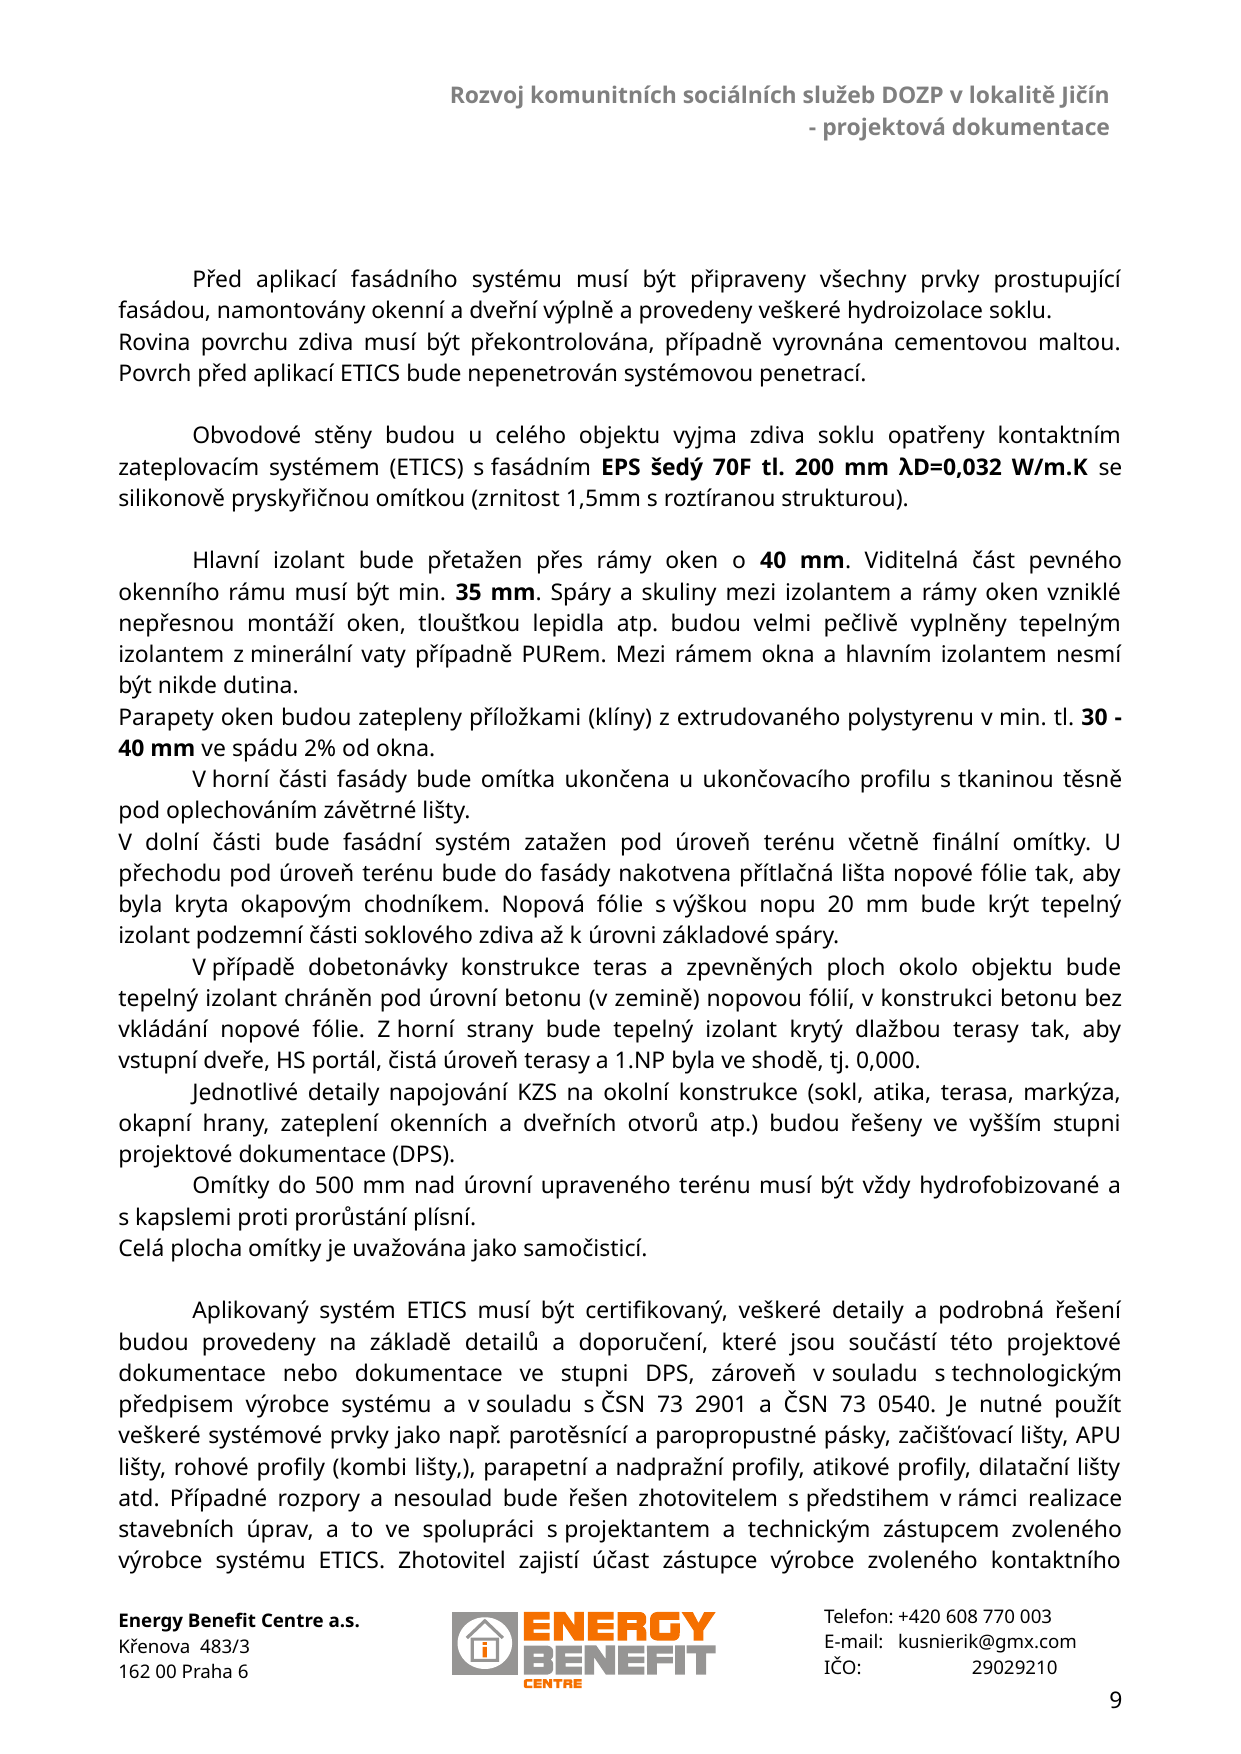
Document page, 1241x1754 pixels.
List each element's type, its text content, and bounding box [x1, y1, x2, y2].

text V případě dobetonávky konstrukce teras a zpevněných ploch okolo objektu bude tepelný izolant chráněn pod úrovní betonu (v zemině) nopovou fólií, v konstrukci betonu bez vkládání nopové fólie. Z horní strany bude tepelný izolant krytý dlažbou terasy tak, aby vstupní dveře, HS portál, čistá úroveň terasy a 1.NP byla ve shodě, tj. 0,000. [118, 951, 1122, 1076]
text Celá plocha omítky je uvažována jako samočisticí. [118, 1232, 1122, 1263]
text V horní části fasády bude omítka ukončena u ukončovacího profilu s tkaninou těsně pod oplechováním závětrné lišty. [118, 763, 1122, 826]
text Obvodové stěny budou u celého objektu vyjma zdiva soklu opatřeny kontaktním zateplovacím systémem (ETICS) s fasádním EPS šedý 70F tl. 200 mm λD=0,032 W/m.K se silikonově pryskyřičnou omítkou (zrnitost 1,5mm s roztíranou strukturou). [118, 419, 1122, 513]
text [118, 1294, 1122, 1576]
text Parapety oken budou zatepleny příložkami (klíny) z extrudovaného polystyrenu v min. tl. 30 - 40 mm ve spádu 2% od okna. [118, 701, 1122, 763]
text Před aplikací fasádního systému musí být připraveny všechny prvky prostupující fasádou, namontovány okenní a dveřní výplně a provedeny veškeré hydroizolace soklu. [118, 263, 1122, 326]
text V dolní části bude fasádní systém zatažen pod úroveň terénu včetně finální omítky. U přechodu pod úroveň terénu bude do fasády nakotvena přítlačná lišta nopové fólie tak, aby byla kryta okapovým chodníkem. Nopová fólie s výškou nopu 20 mm bude krýt tepelný izolant podzemní části soklového zdiva až k úrovni základové spáry. [118, 826, 1122, 951]
text Hlavní izolant bude přetažen přes rámy oken o 40 mm. Viditelná část pevného okenního rámu musí být min. 35 mm. Spáry a skuliny mezi izolantem a rámy oken vzniklé nepřesnou montáží oken, tloušťkou lepidla atp. budou velmi pečlivě vyplněny tepelným izolantem z minerální vaty případně PURem. Mezi rámem okna a hlavním izolantem nesmí být nikde dutina. [118, 544, 1122, 701]
text Omítky do 500 mm nad úrovní upraveného terénu musí být vždy hydrofobizované a s kapslemi proti prorůstání plísní. [118, 1169, 1122, 1232]
text Rovina povrchu zdiva musí být překontrolována, případně vyrovnána cementovou maltou. Povrch před aplikací ETICS bude nepenetrován systémovou penetrací. [118, 326, 1122, 388]
text Jednotlivé detaily napojování KZS na okolní konstrukce (sokl, atika, terasa, markýza, okapní hrany, zateplení okenních a dveřních otvorů atp.) budou řešeny ve vyšším stupni projektové dokumentace (DPS). [118, 1076, 1122, 1169]
